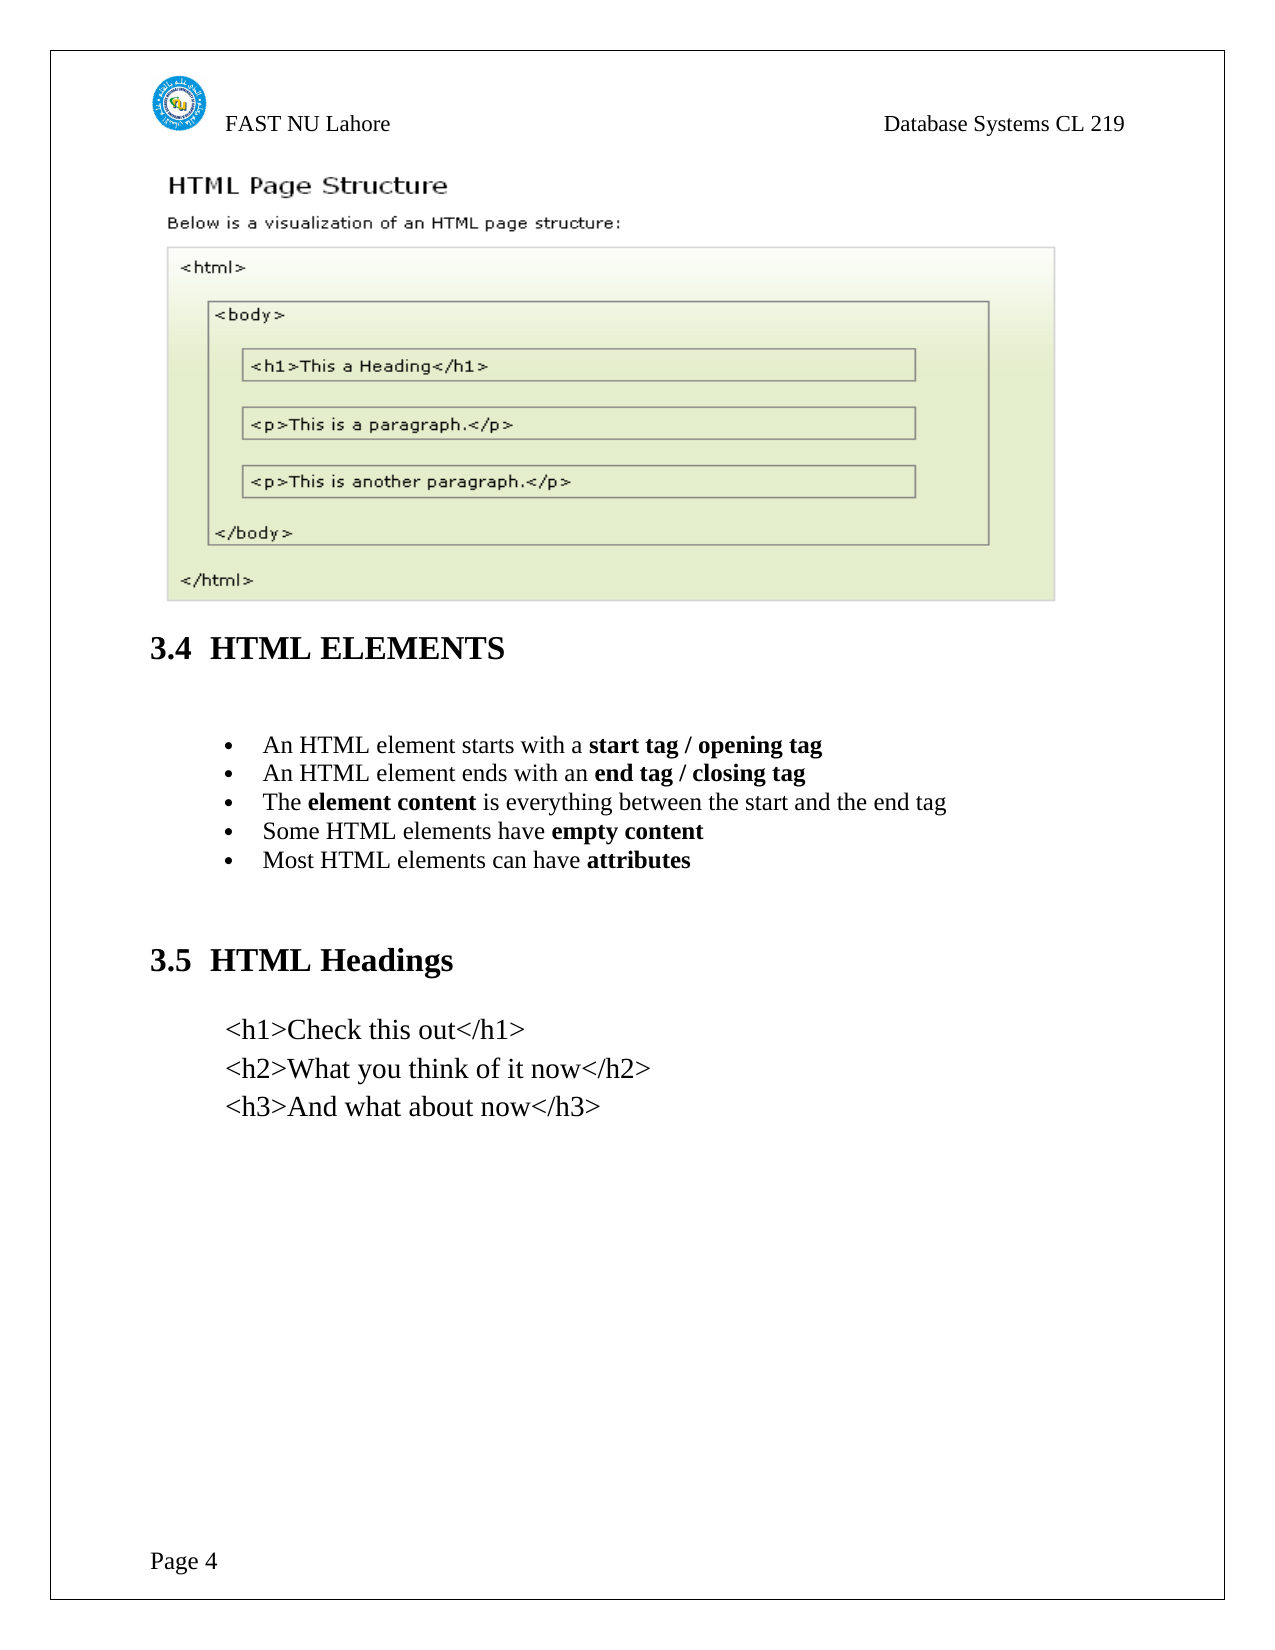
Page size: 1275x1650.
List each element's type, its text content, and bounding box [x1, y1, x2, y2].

subtitle HTML ELEMENTS [150, 629, 1125, 667]
list The element content is everything between the start and the end tag [225, 787, 1056, 816]
picture [150, 75, 208, 132]
picture [150, 169, 1079, 625]
list An HTML element ends with an end tag / closing tag [225, 758, 1056, 787]
list <h1>Check this out</h1> [225, 1012, 1056, 1046]
list An HTML element starts with a start tag / opening tag [225, 730, 1056, 758]
list <h3>And what about now</h3> [225, 1089, 1056, 1123]
list Most HTML elements can have attributes [225, 845, 1056, 873]
list Some HTML elements have empty content [225, 816, 1056, 845]
subtitle HTML Headings [150, 940, 1125, 979]
list <h2>What you think of it now</h2> [225, 1051, 1056, 1084]
